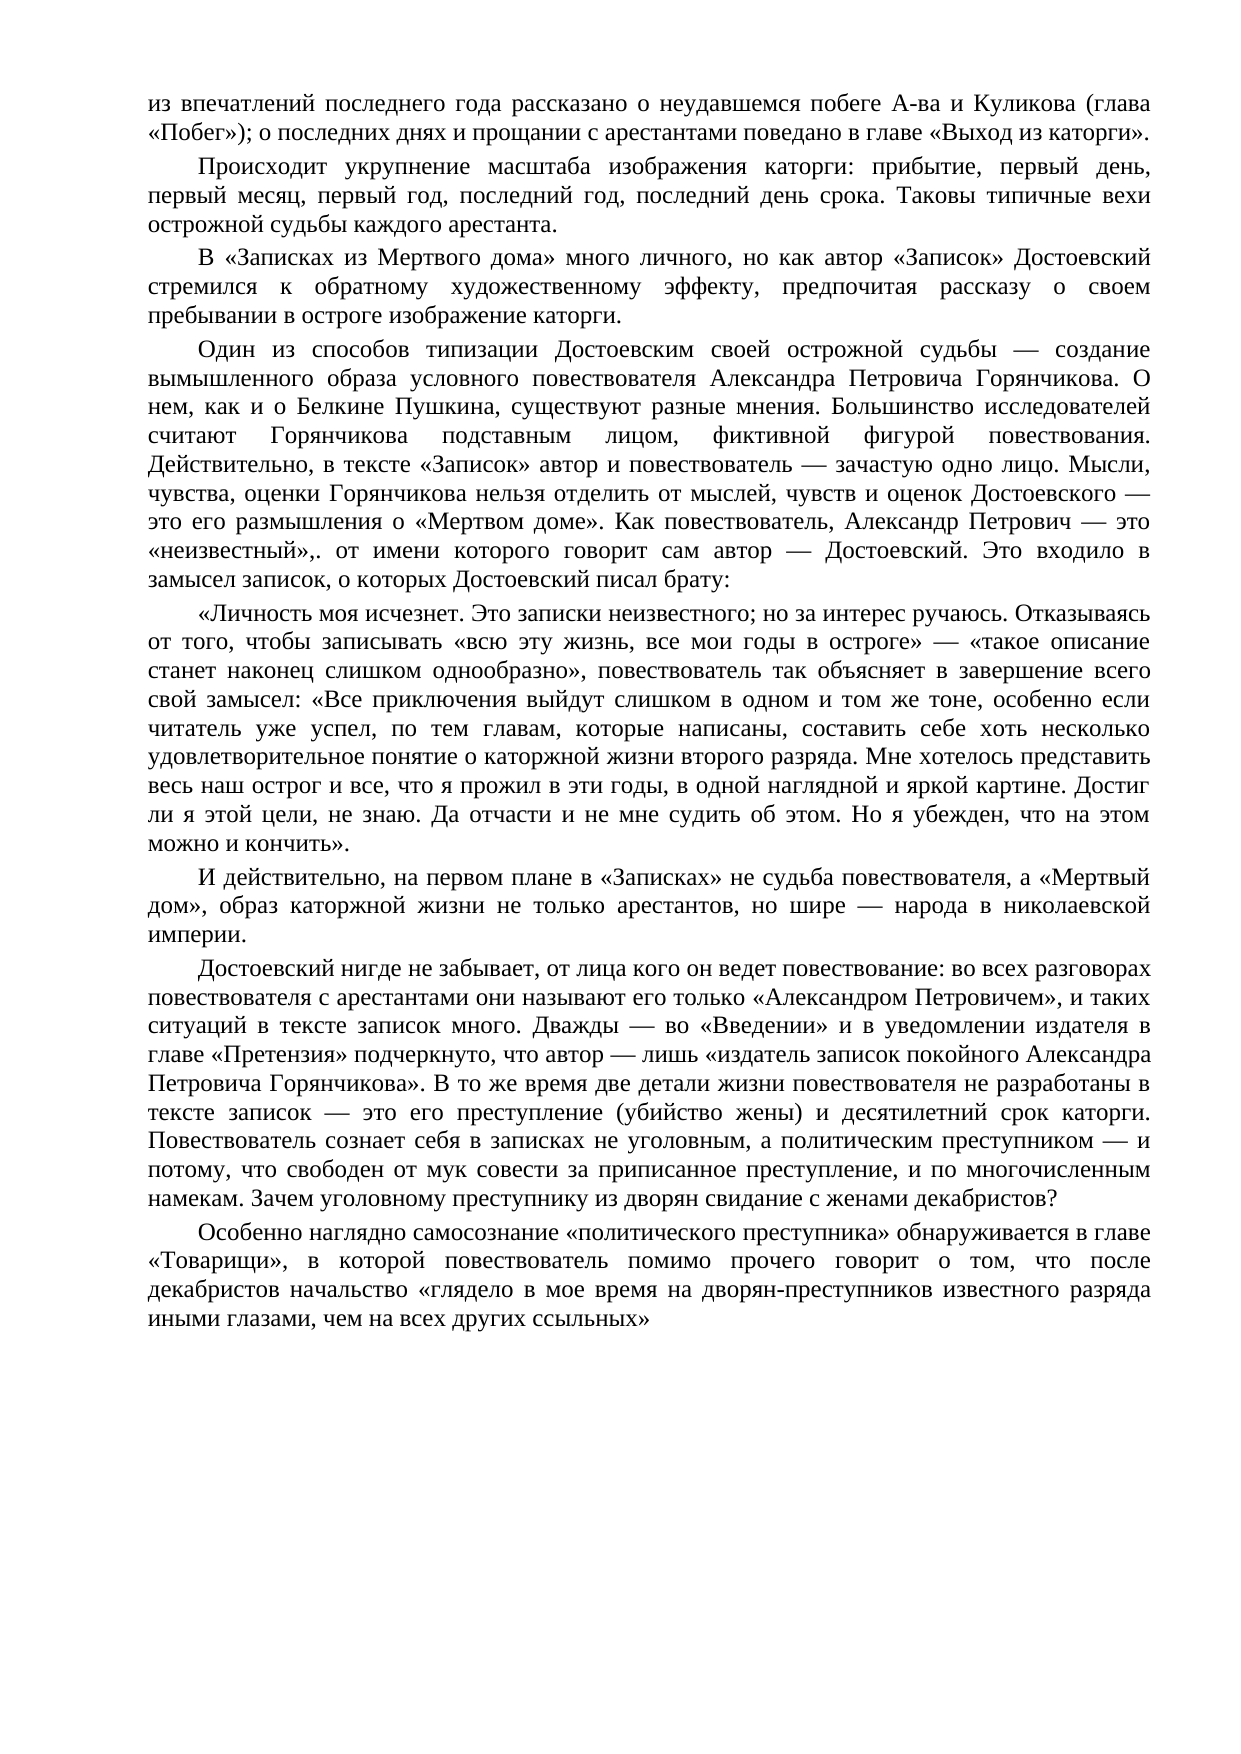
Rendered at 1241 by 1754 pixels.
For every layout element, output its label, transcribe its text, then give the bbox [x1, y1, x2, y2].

text «Личность моя исчезнет. Это записки неизвестного; но за интерес ручаюсь. Отказываясь от того, чтобы записывать «всю эту жизнь, все мои годы в остроге» — «такое описание станет наконец слишком однообразно», повествователь так объясняет в завершение всего свой замысел: «Все приключения выйдут слишком в одном и том же тоне, особенно если читатель уже успел, по тем главам, которые написаны, составить себе хоть несколько удовлетворительное понятие о каторжной жизни второго разряда. Мне хотелось представить весь наш острог и все, что я прожил в эти годы, в одной наглядной и яркой картине. Достиг ли я этой цели, не знаю. Да отчасти и не мне судить об этом. Но я убежден, что на этом можно и кончить». [148, 598, 1152, 856]
text И действительно, на первом плане в «Записках» не судьба повествователя, а «Мертвый дом», образ каторжной жизни не только арестантов, но шире — народа в николаевской империи. [148, 862, 1152, 948]
text Один из способов типизации Достоевским своей острожной судьбы — создание вымышленного образа условного повествователя Александра Петровича Горянчикова. О нем, как и о Белкине Пушкина, существуют разные мнения. Большинство исследователей считают Горянчикова подставным лицом, фиктивной фигурой повествования. Действительно, в тексте «Записок» автор и повествователь — зачастую одно лицо. Мысли, чувства, оценки Горянчикова нельзя отделить от мыслей, чувств и оценок Достоевского — это его размышления о «Мертвом доме». Как повествователь, Александр Петрович — это «неизвестный»,. от имени которого говорит сам автор — Достоевский. Это входило в замысел записок, о которых Достоевский писал брату: [148, 334, 1152, 593]
text Достоевский нигде не забывает, от лица кого он ведет повествование: во всех разговорах повествователя с арестантами они называют его только «Александром Петровичем», и таких ситуаций в тексте записок много. Дважды — во «Введении» и в уведомлении издателя в главе «Претензия» подчеркнуто, что автор — лишь «издатель записок покойного Александра Петровича Горянчикова». В то же время две детали жизни повествователя не разработаны в тексте записок — это его преступление (убийство жены) и десятилетний срок каторги. Повествователь сознает себя в записках не уголовным, а политическим преступником — и потому, что свободен от мук совести за приписанное преступление, и по многочисленным намекам. Зачем уголовному преступнику из дворян свидание с женами декабристов? [148, 953, 1152, 1212]
text Происходит укрупнение масштаба изображения каторги: прибытие, первый день, первый месяц, первый год, последний год, последний день срока. Таковы типичные вехи острожной судьбы каждого арестанта. [148, 151, 1152, 237]
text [148, 88, 1152, 146]
text В «Записках из Мертвого дома» много личного, но как автор «Записок» Достоевский стремился к обратному художественному эффекту, предпочитая рассказу о своем пребывании в остроге изображение каторги. [148, 242, 1152, 329]
text Особенно наглядно самосознание «политического преступника» обнаруживается в главе «Товарищи», в которой повествователь помимо прочего говорит о том, что после декабристов начальство «глядело в мое время на дворян-преступников известного разряда иными глазами, чем на всех других ссыльных» [148, 1217, 1152, 1332]
